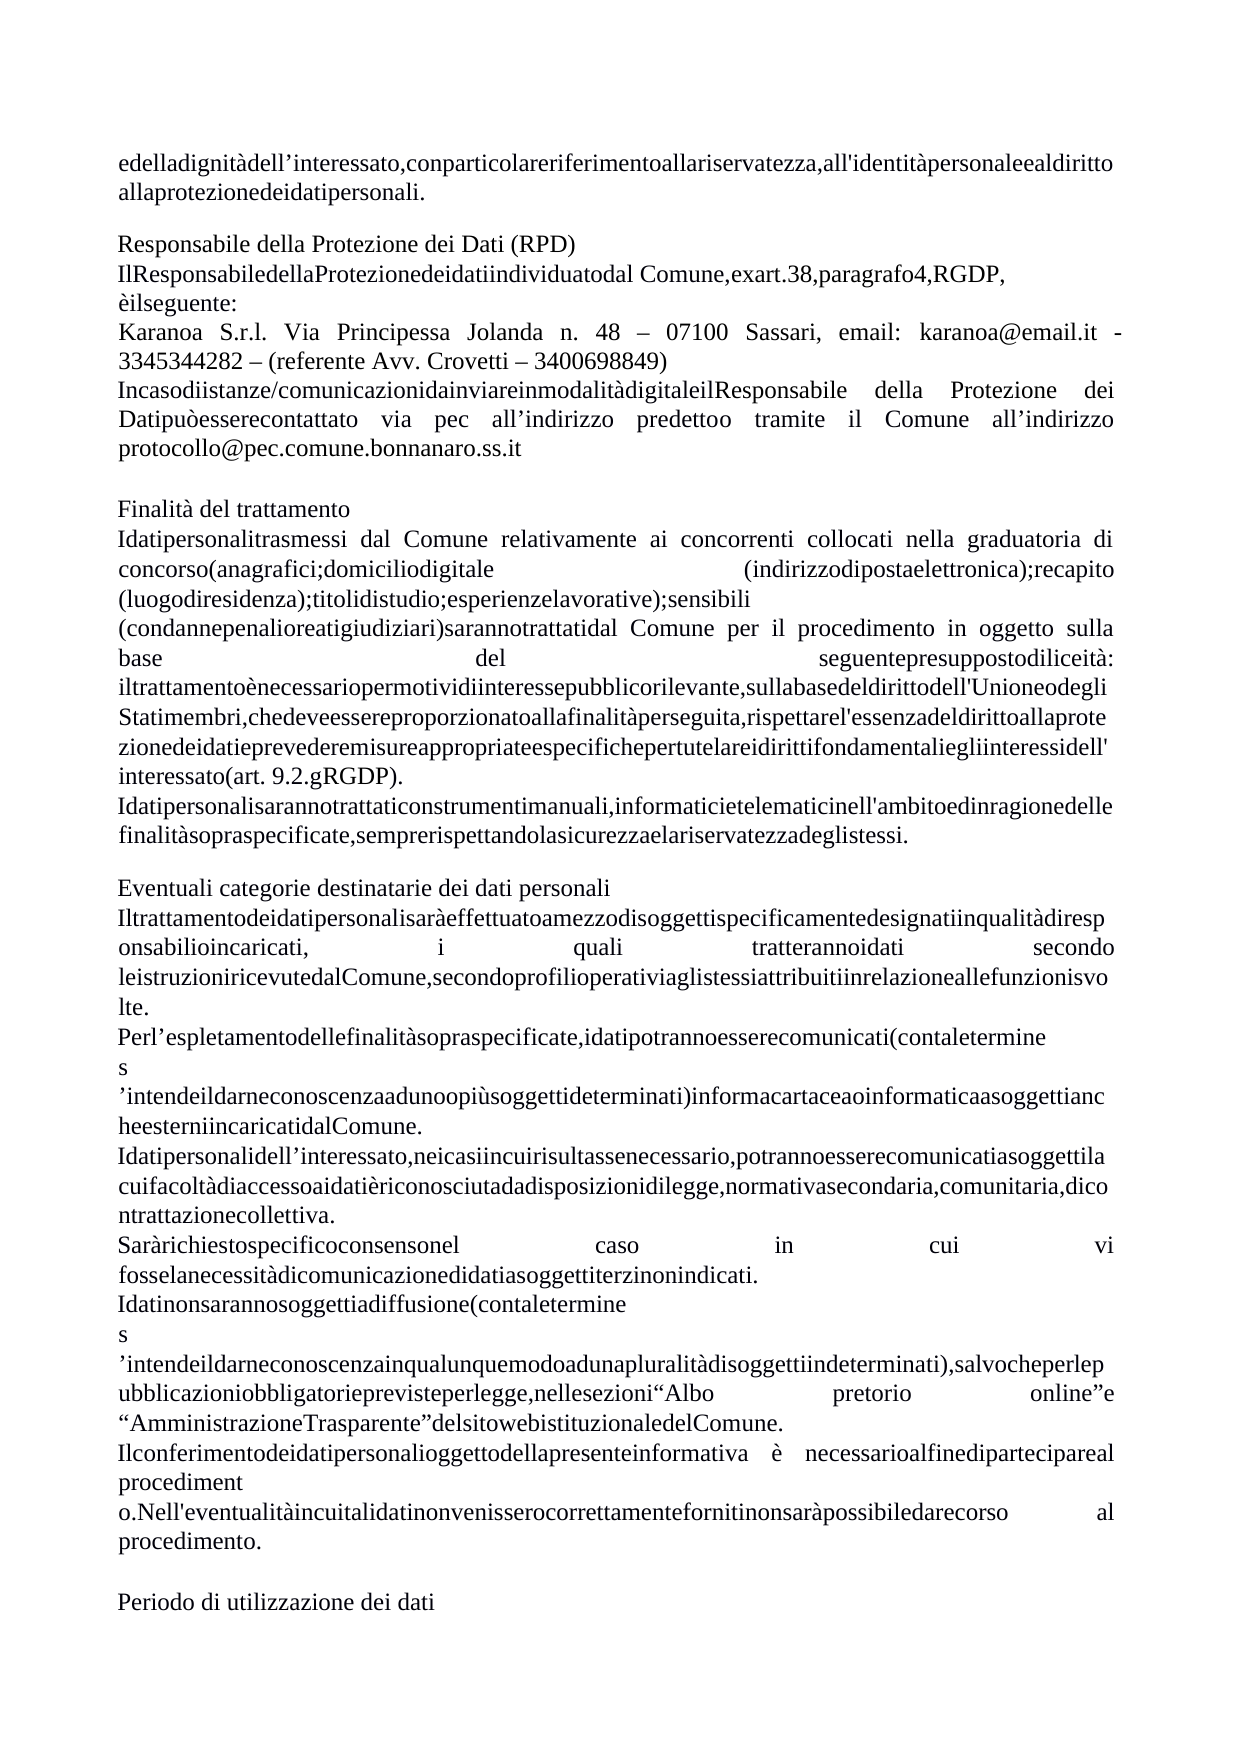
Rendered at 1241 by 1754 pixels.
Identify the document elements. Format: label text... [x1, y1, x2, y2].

text Idatipersonalitrasmessi dal Comune relativamente ai concorrenti collocati nella graduatoria di concorso(anagrafici;domiciliodigitale (indirizzodipostaelettronica);recapito (luogodiresidenza);titolidistudio;esperienzelavorative);sensibili (condannepenalioreatigiudiziari)sarannotrattatidal Comune per il procedimento in oggetto sulla base del seguentepresuppostodiliceità: iltrattamentoènecessariopermotividiinteressepubblicorilevante,sullabasedeldirittodell'UnioneodegliStatimembri,chedeveessereproporzionatoallafinalitàperseguita,rispettarel'essenzadeldirittoallaprotezionedeidatieprevederemisureappropriateespecifichepertutelareidirittifondamentaliegliinteressidell'interessato(art. 9.2.gRGDP). [117, 524, 1114, 790]
text Ilconferimentodeidatipersonalioggettodellapresenteinformativa è necessarioalfinedipartecipareal procedimento.Nell'eventualitàincuitalidatinonvenisserocorrettamentefornitinonsaràpossibiledarecorso al procedimento. [117, 1438, 1114, 1555]
text Incasodiistanze/comunicazionidainviareinmodalitàdigitaleilResponsabile della Protezione dei Datipuòesserecontattato via pec all’indirizzo predettoo tramite il Comune all’indirizzo protocollo@pec.comune.bonnanaro.ss.it [117, 375, 1114, 462]
text Idatipersonalidell’interessato,neicasiincuirisultassenecessario,potrannoesserecomunicatiasoggettilacuifacoltàdiaccessoaidatièriconosciutadadisposizionidilegge,normativasecondaria,comunitaria,dicontrattazionecollettiva. [117, 1141, 1114, 1229]
text Perl’espletamentodellefinalitàsopraspecificate,idatipotrannoesserecomunicati(contaletermine s’intendeildarneconoscenzaadunoopiùsoggettideterminati)informacartaceaoinformaticaasoggettiancheesterniincaricatidalComune. [117, 1022, 1114, 1139]
text Periodo di utilizzazione dei dati [117, 1587, 1112, 1616]
text Finalità del trattamento [117, 494, 1114, 523]
text Saràrichiestospecificoconsensonel caso in cui vi fosselanecessitàdicomunicazionedidatiasoggettiterzinonindicati. [117, 1230, 1114, 1288]
text Eventuali categorie destinatarie dei dati personali [117, 873, 1099, 902]
text Responsabile della Protezione dei Dati (RPD) [117, 229, 1114, 258]
text Idatipersonalisarannotrattaticonstrumentimanuali,informaticietelematicinell'ambitoedinragionedellefinalitàsopraspecificate,semprerispettandolasicurezzaelariservatezzadeglistessi. [117, 791, 1114, 849]
text Karanoa S.r.l. Via Principessa Jolanda n. 48 – 07100 Sassari, email: karanoa@email.it - 3345344282 – (referente Avv. Crovetti – 3400698849) [118, 317, 1122, 374]
text IlResponsabiledellaProtezionedeidatiindividuatodal Comune,exart.38,paragrafo4,RGDP, èilseguente: [117, 259, 1114, 317]
text Iltrattamentodeidatipersonalisaràeffettuatoamezzodisoggettispecificamentedesignatiinqualitàdiresponsabilioincaricati, i quali tratterannoidati secondo leistruzioniricevutedalComune,secondoprofilioperativiaglistessiattribuitiinrelazioneallefunzionisvolte. [117, 903, 1114, 1020]
text Idatinonsarannosoggettiadiffusione(contaletermine s’intendeildarneconoscenzainqualunquemodoadunapluralitàdisoggettiindeterminati),salvocheperlepubblicazioniobbligatorieprevisteperlegge,nellesezioni“Albo pretorio online”e “AmministrazioneTrasparente”delsitowebistituzionaledelComune. [117, 1289, 1114, 1437]
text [117, 148, 1114, 206]
